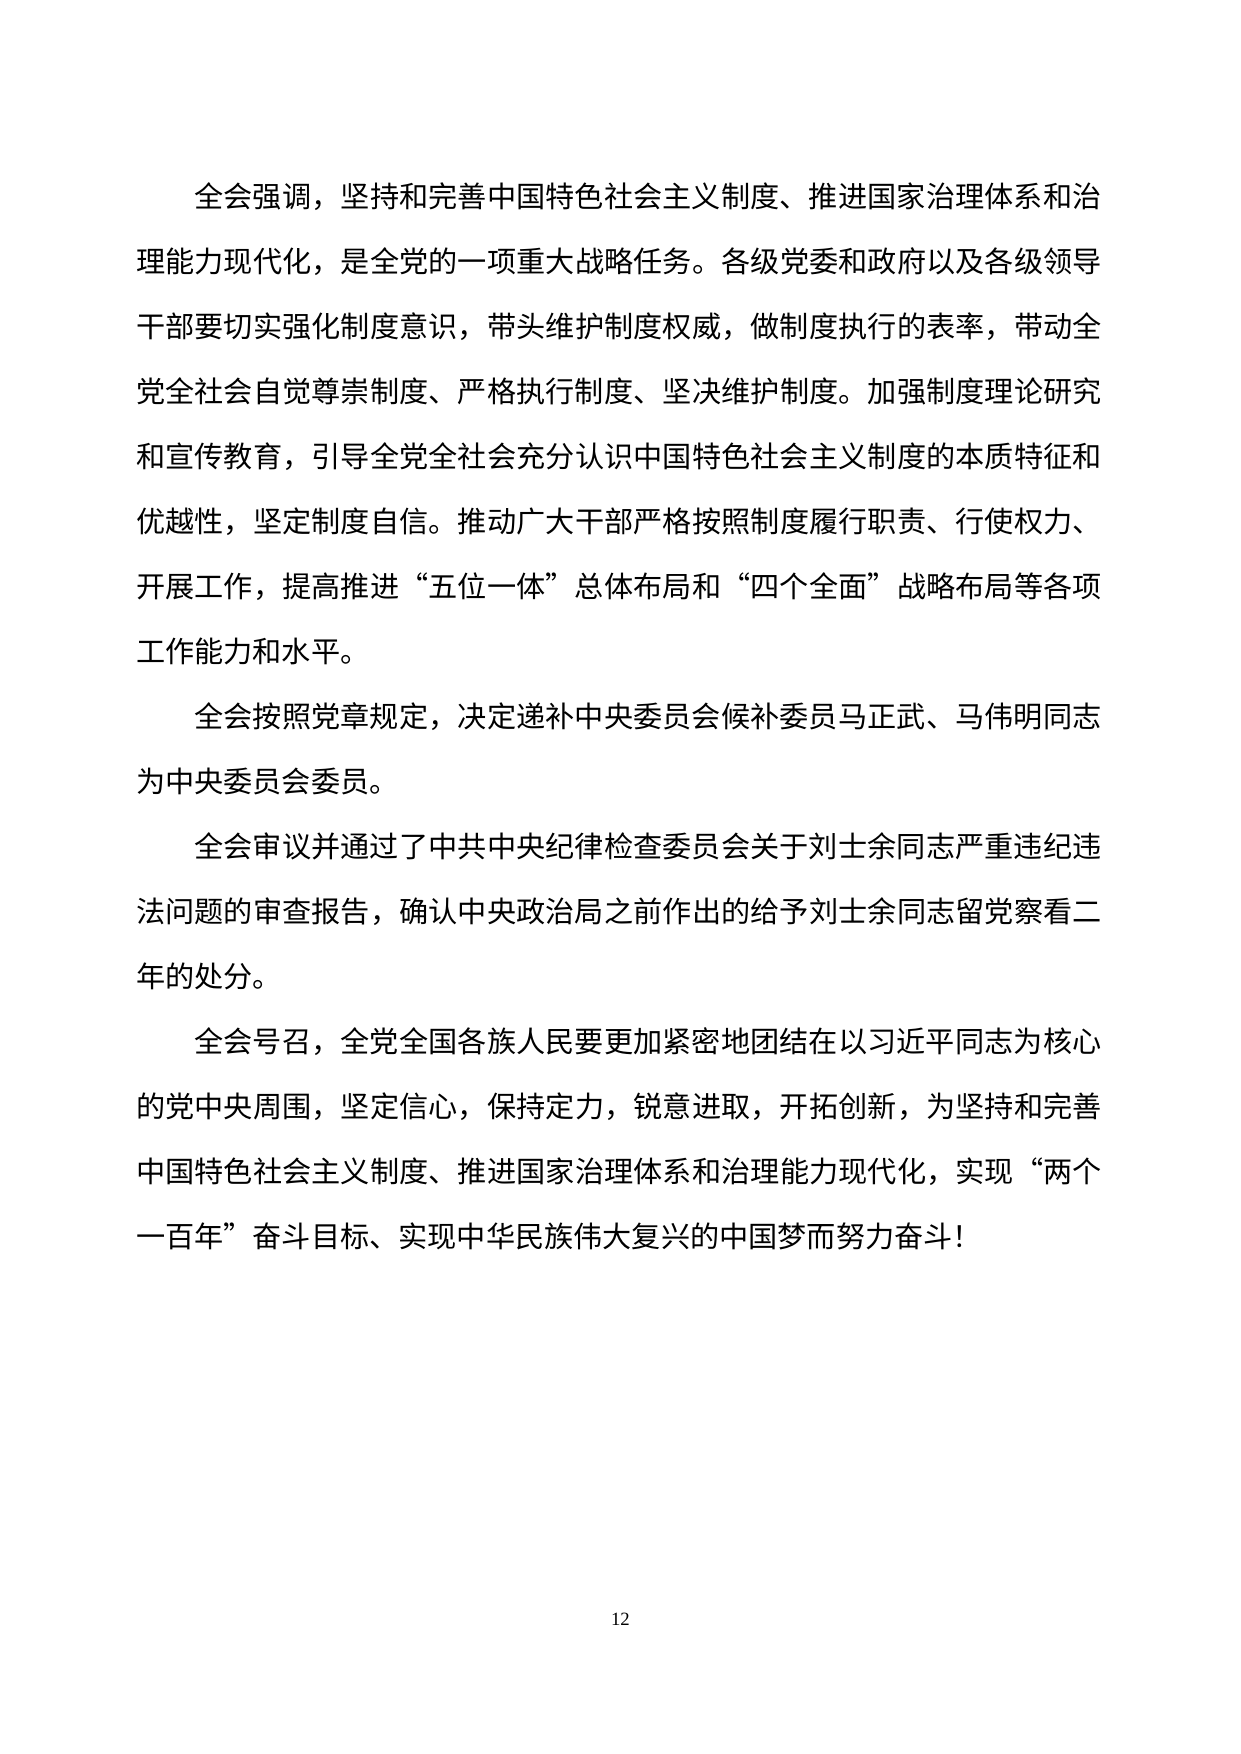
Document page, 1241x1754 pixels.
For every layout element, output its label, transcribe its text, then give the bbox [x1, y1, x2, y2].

text 全会强调，坚持和完善中国特色社会主义制度、推进国家治理体系和治理能力现代化，是全党的一项重大战略任务。各级党委和政府以及各级领导干部要切实强化制度意识，带头维护制度权威，做制度执行的表率，带动全党全社会自觉尊崇制度、严格执行制度、坚决维护制度。加强制度理论研究和宣传教育，引导全党全社会充分认识中国特色社会主义制度的本质特征和优越性，坚定制度自信。推动广大干部严格按照制度履行职责、行使权力、开展工作，提高推进“五位一体”总体布局和“四个全面”战略布局等各项工作能力和水平。 [136, 162, 1104, 682]
text 全会按照党章规定，决定递补中央委员会候补委员马正武、马伟明同志为中央委员会委员。 [136, 682, 1104, 812]
text 全会号召，全党全国各族人民要更加紧密地团结在以习近平同志为核心的党中央周围，坚定信心，保持定力，锐意进取，开拓创新，为坚持和完善中国特色社会主义制度、推进国家治理体系和治理能力现代化，实现“两个一百年”奋斗目标、实现中华民族伟大复兴的中国梦而努力奋斗！ [136, 1007, 1104, 1267]
text 全会审议并通过了中共中央纪律检查委员会关于刘士余同志严重违纪违法问题的审查报告，确认中央政治局之前作出的给予刘士余同志留党察看二年的处分。 [136, 812, 1104, 1007]
